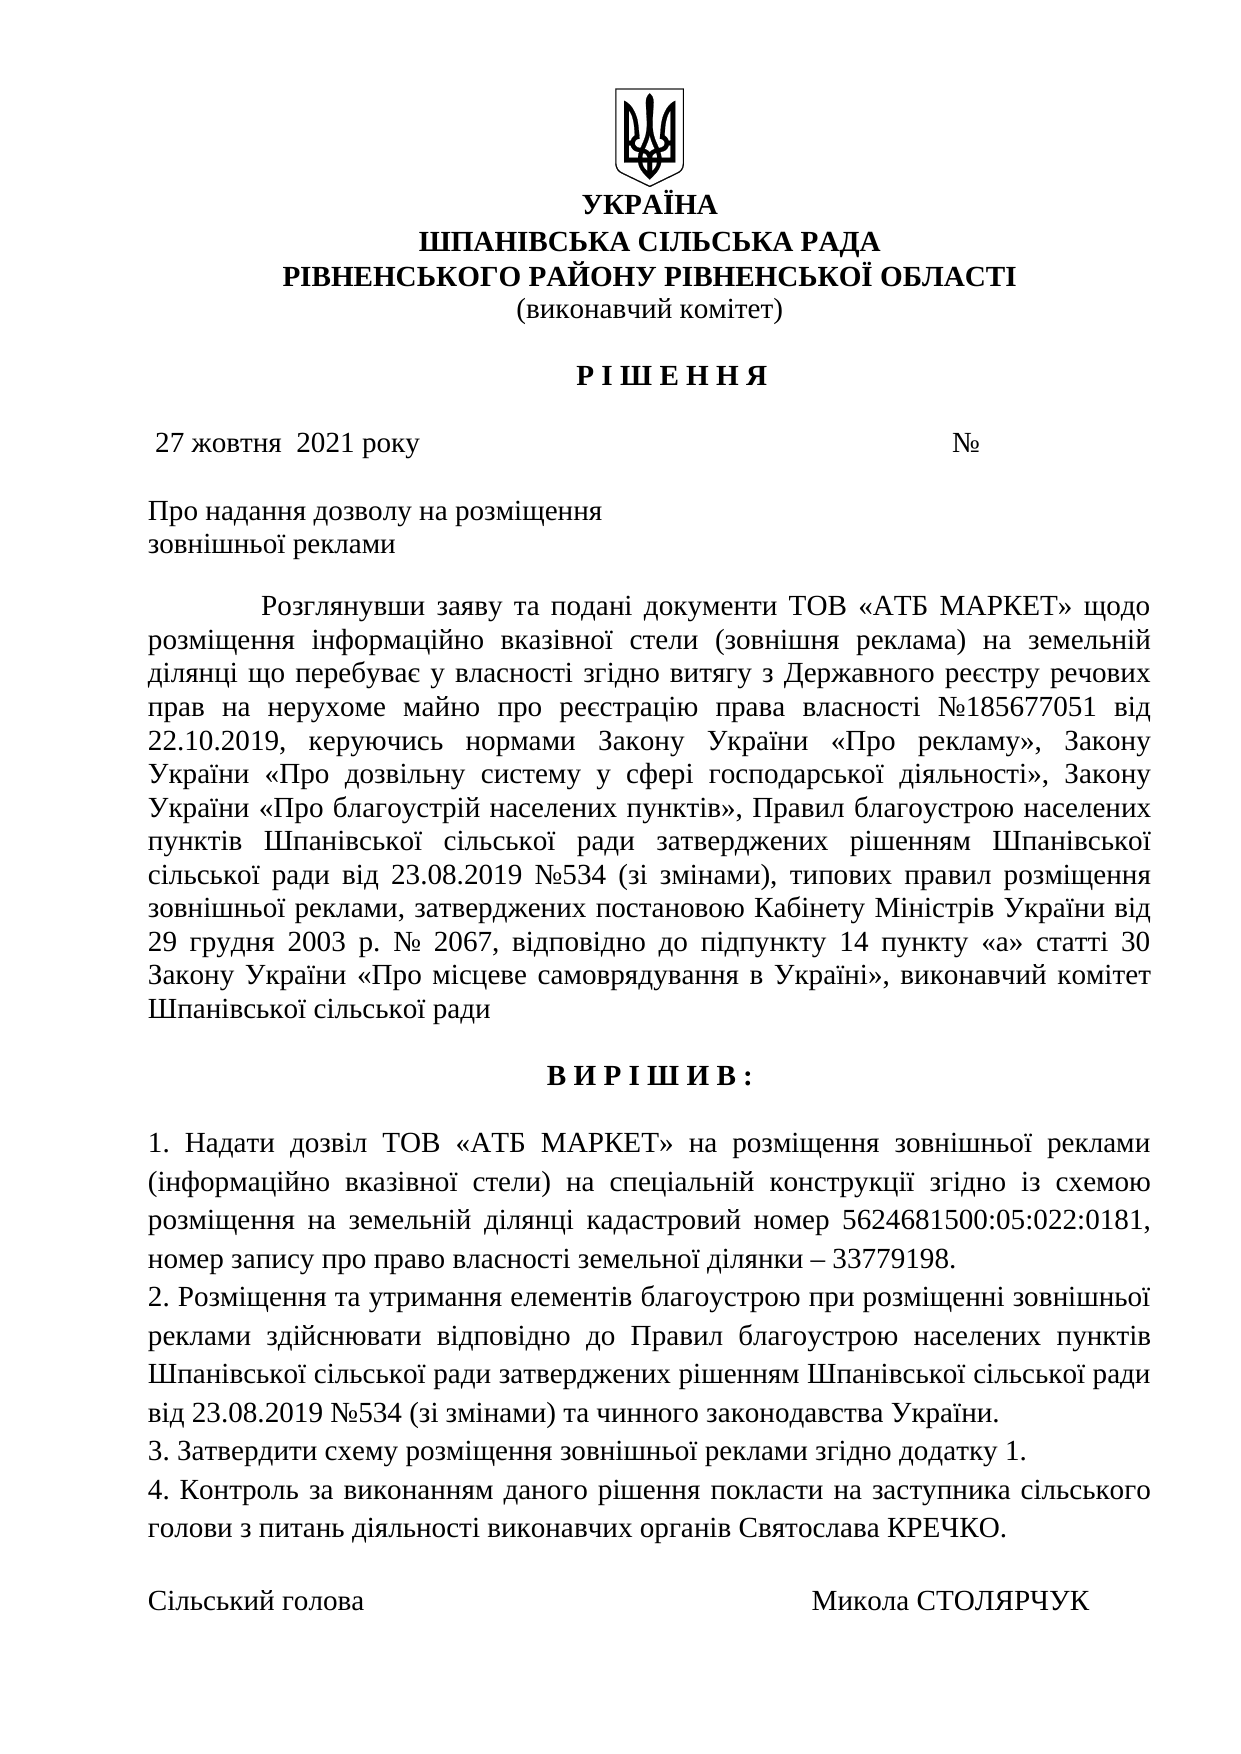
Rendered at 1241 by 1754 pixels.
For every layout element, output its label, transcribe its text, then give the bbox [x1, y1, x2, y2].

text 3. Затвердити схему розміщення зовнішньої реклами згідно додатку 1. [148, 1433, 1152, 1467]
text РІВНЕНСЬКОГО РАЙОНУ РІВНЕНСЬКОЇ ОБЛАСТІ [148, 268, 1152, 291]
text Р І Ш Е Н Н Я [148, 358, 1152, 392]
list ШПАНІВСЬКА сільська рада [148, 233, 840, 256]
text 1. Надати дозвіл ТОВ «АТБ МАРКЕТ» на розміщення зовнішньої реклами (інформаційно вказівної стели) на спеціальній конструкції згідно із схемою розміщення на земельній ділянці кадастровий номер 5624681500:05:022:0181, номер запису про право власності земельної ділянки – 33779198. [148, 1125, 1152, 1274]
list ШПАНІВСЬКА сільська рада [858, 233, 1152, 256]
text 4. Контроль за виконанням даного рішення покласти на заступника сільського голови з питань діяльності виконавчих органів Святослава КРЕЧКО. [148, 1472, 1152, 1544]
text В И Р І Ш И В : [148, 1058, 1152, 1092]
text Розглянувши заяву та подані документи ТОВ «АТБ МАРКЕТ» щодо розміщення інформаційно вказівної стели (зовнішня реклама) на земельній ділянці що перебуває у власності згідно витягу з Державного реєстру речових прав на нерухоме майно про реєстрацію права власності №185677051 від 22.10.2019, керуючись нормами Закону України «Про рекламу», Закону України «Про дозвільну систему у сфері господарської діяльності», Закону України «Про благоустрій населених пунктів», Правил благоустрою населених пунктів Шпанівської сільської ради затверджених рішенням Шпанівської сільської ради від 23.08.2019 №534 (зі змінами), типових правил розміщення зовнішньої реклами, затверджених постановою Кабінету Міністрів України від 29 грудня 2003 р. № 2067, відповідно до підпункту 14 пункту «а» статті 30 Закону України «Про місцеве самоврядування в Україні», виконавчий комітет Шпанівської сільської ради [148, 588, 1152, 1024]
text Україна [148, 187, 1152, 221]
text зовнішньої реклами [148, 526, 1152, 560]
text 2. Розміщення та утримання елементів благоустрою при розміщенні зовнішньої реклами здійснювати відповідно до Правил благоустрою населених пунктів Шпанівської сільської ради затверджених рішенням Шпанівської сільської ради від 23.08.2019 №534 (зі змінами) та чинного законодавства України. [148, 1279, 1152, 1428]
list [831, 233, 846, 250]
text Сільський голова Микола СТОЛЯРЧУК [148, 1583, 1152, 1616]
text (виконавчий комітет) [148, 291, 1152, 325]
text Про надання дозволу на розміщення [148, 493, 1152, 526]
text 27 жовтня 2021 року № [148, 426, 1152, 459]
